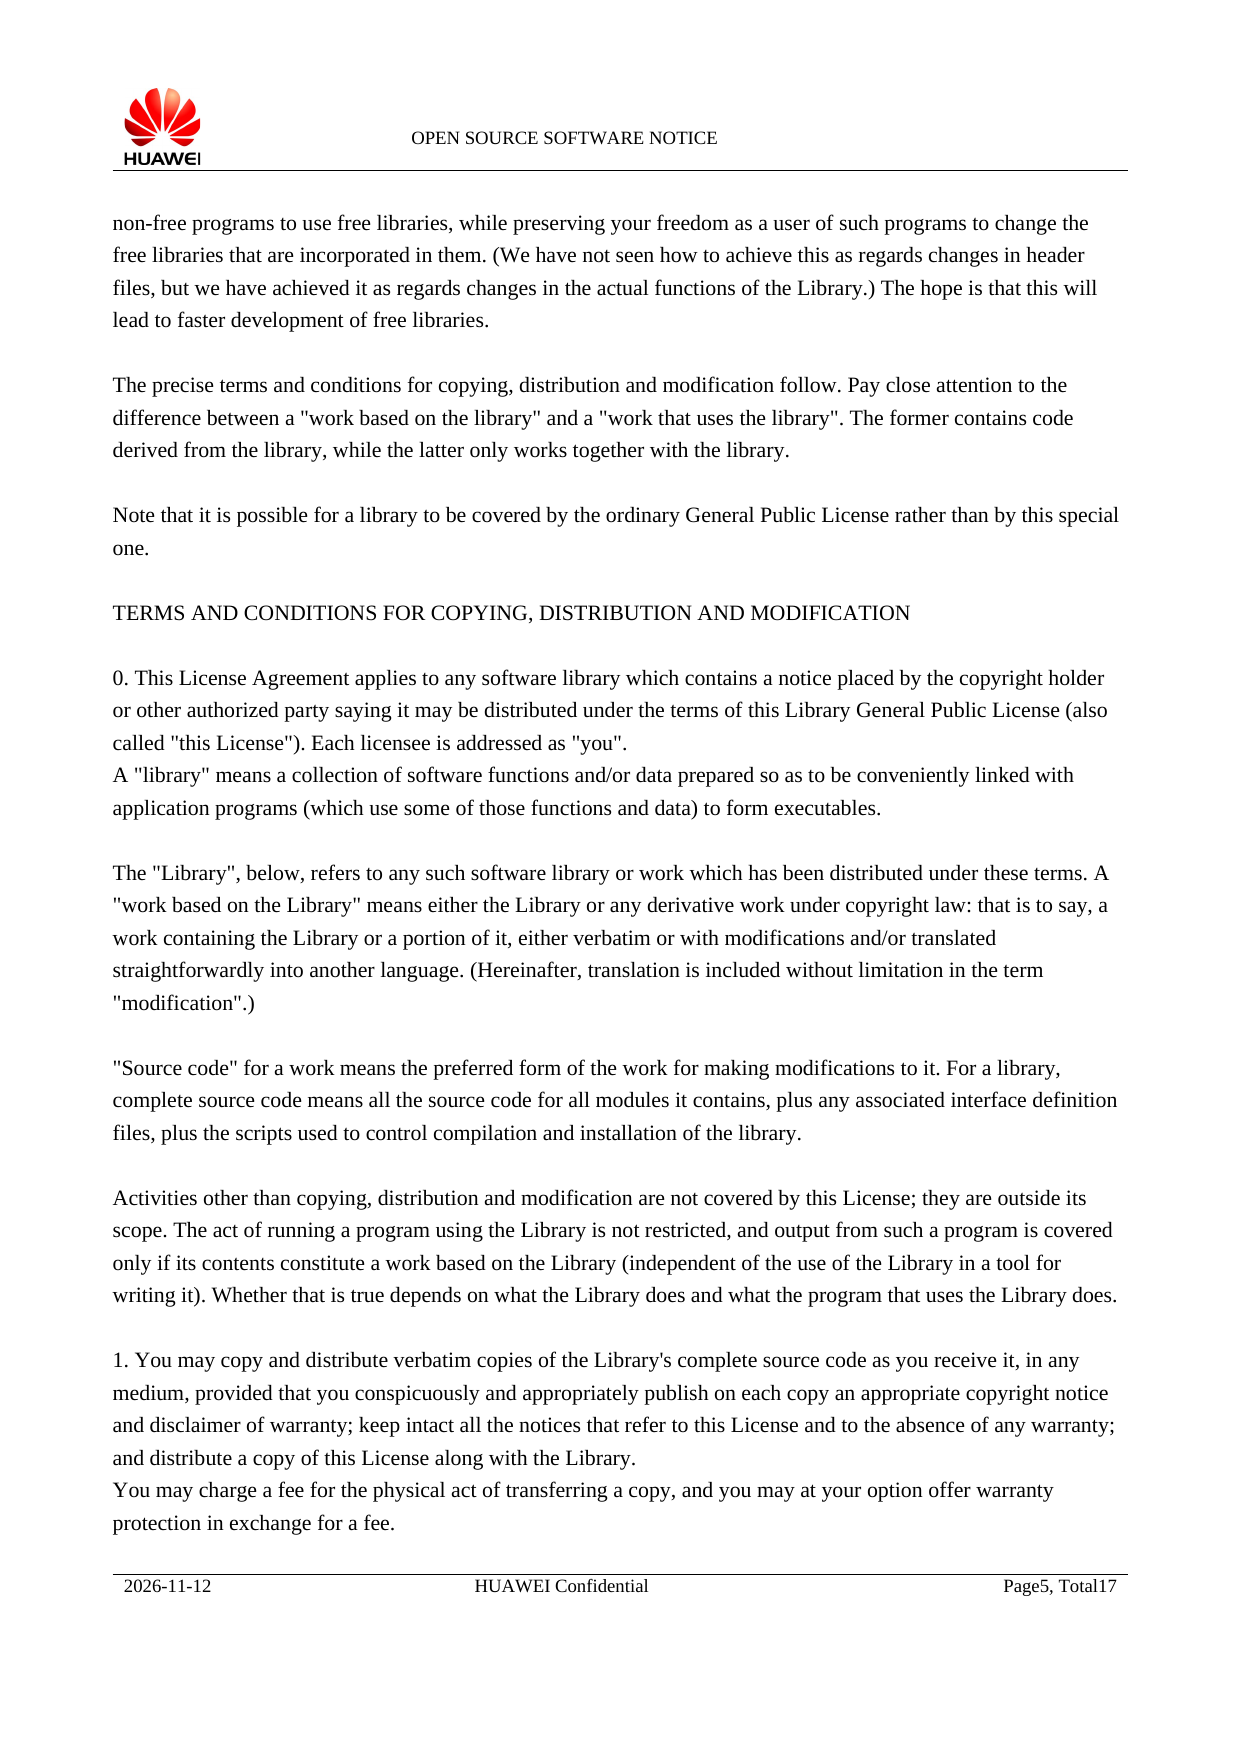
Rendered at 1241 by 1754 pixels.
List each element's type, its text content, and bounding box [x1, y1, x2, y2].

picture [124, 88, 201, 165]
